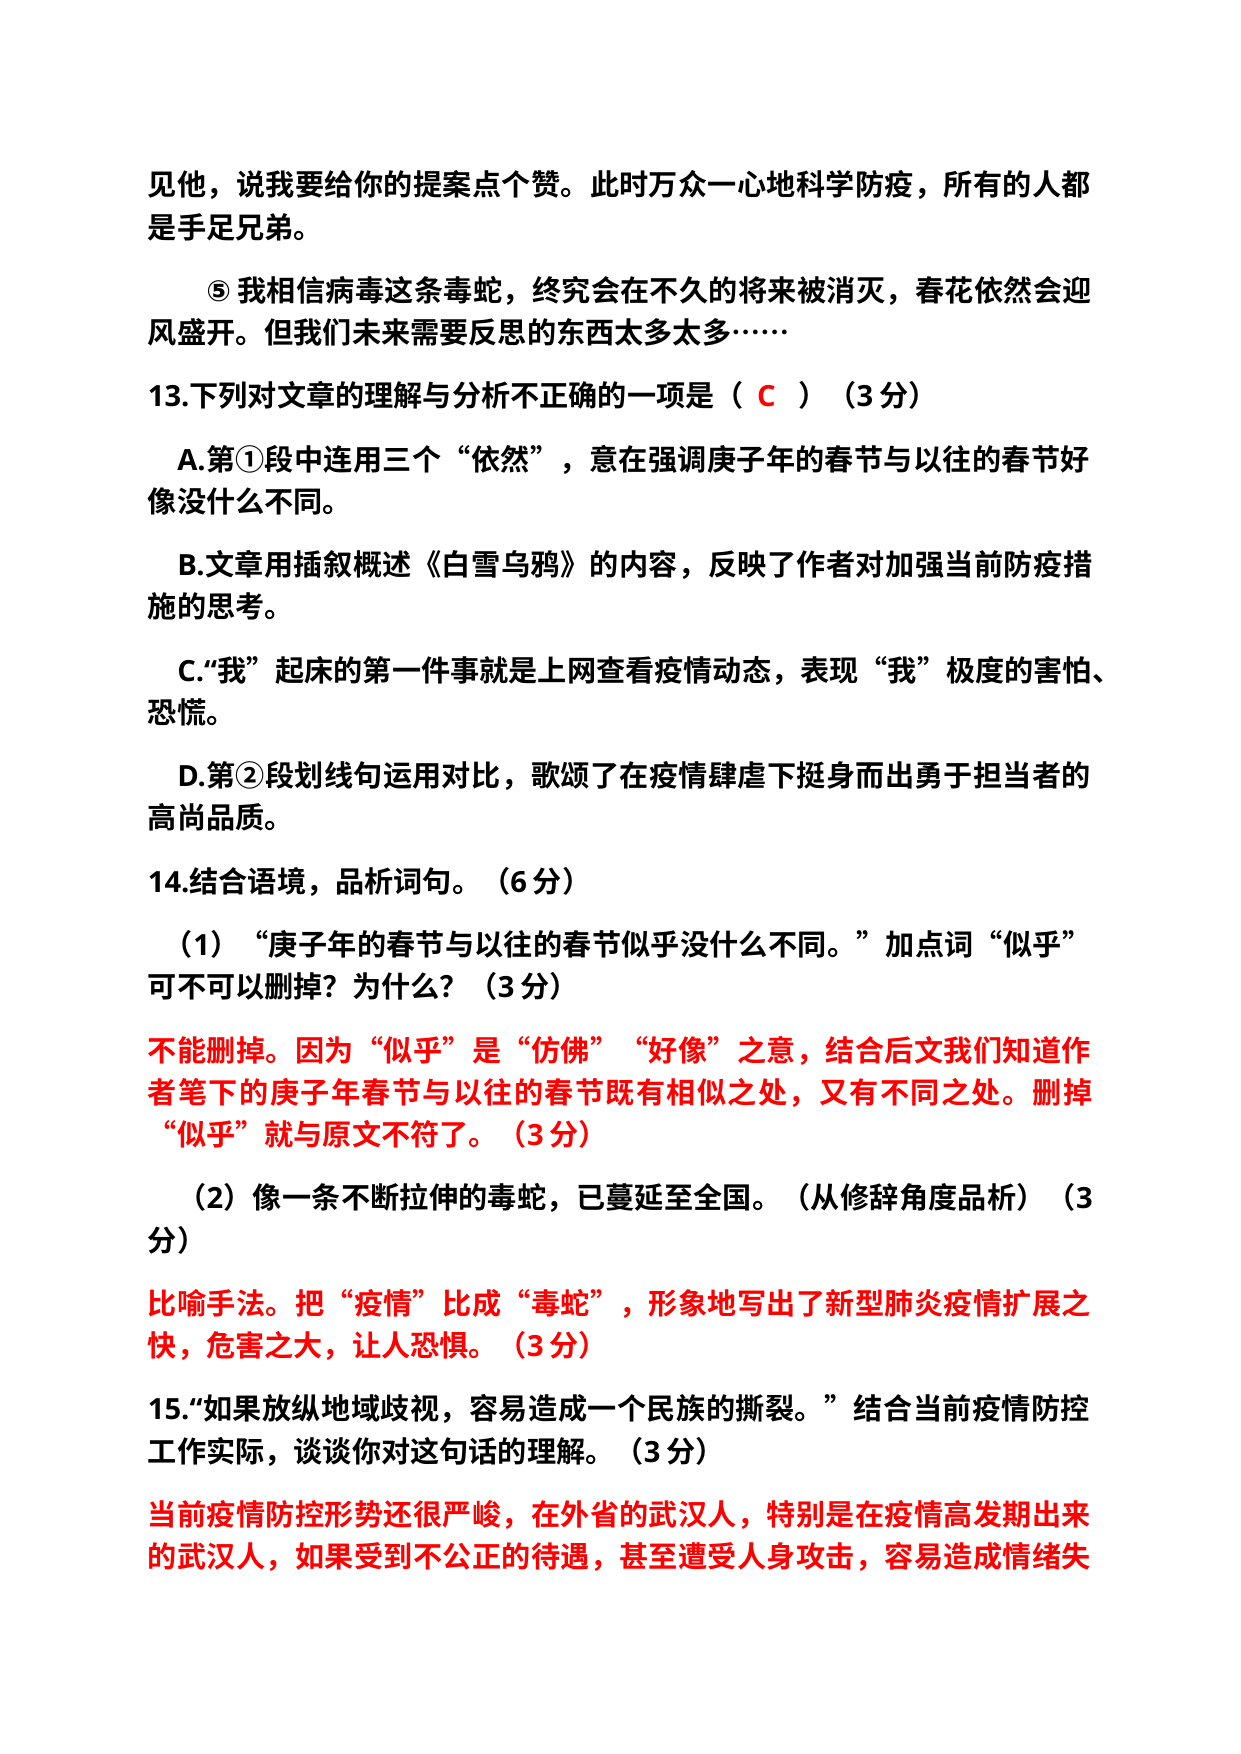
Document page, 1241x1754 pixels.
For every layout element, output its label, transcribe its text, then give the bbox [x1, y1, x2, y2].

text C.“我”起床的第一件事就是上网查看疫情动态，表现“我”极度的害怕、恐慌。 [148, 647, 1092, 732]
text 14.结合语境，品析词句。（6分） [148, 858, 1092, 901]
text D.第②段划线句运用对比，歌颂了在疫情肆虐下挺身而出勇于担当者的高尚品质。 [148, 753, 1092, 837]
text （2）像一条不断拉伸的毒蛇，已蔓延至全国。（从修辞角度品析）（3分） [148, 1175, 1092, 1259]
text （1）“庚子年的春节与以往的春节似乎没什么不同。”加点词“似乎”可不可以删掉？为什么？（3分） [148, 921, 1092, 1006]
text B.文章用插叙概述《白雪乌鸦》的内容，反映了作者对加强当前防疫措施的思考。 [148, 542, 1092, 626]
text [148, 1492, 1092, 1576]
text 不能删掉。因为“似乎”是“仿佛”“好像”之意，结合后文我们知道作者笔下的庚子年春节与以往的春节既有相似之处，又有不同之处。删掉“似乎”就与原文不符了。（3分） [148, 1027, 1092, 1154]
text 15.“如果放纵地域歧视，容易造成一个民族的撕裂。”结合当前疫情防控工作实际，谈谈你对这句话的理解。（3分） [148, 1386, 1092, 1471]
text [148, 162, 1092, 247]
text A.第①段中连用三个“依然”，意在强调庚子年的春节与以往的春节好像没什么不同。 [148, 436, 1092, 521]
text ⑤我相信病毒这条毒蛇，终究会在不久的将来被消灭，春花依然会迎风盛开。但我们未来需要反思的东西太多太多…… [148, 267, 1092, 352]
text 13.下列对文章的理解与分析不正确的一项是（ C ）（3分） [148, 373, 1092, 415]
text 比喻手法。把“疫情”比成“毒蛇”，形象地写出了新型肺炎疫情扩展之快，危害之大，让人恐惧。（3分） [148, 1280, 1092, 1365]
